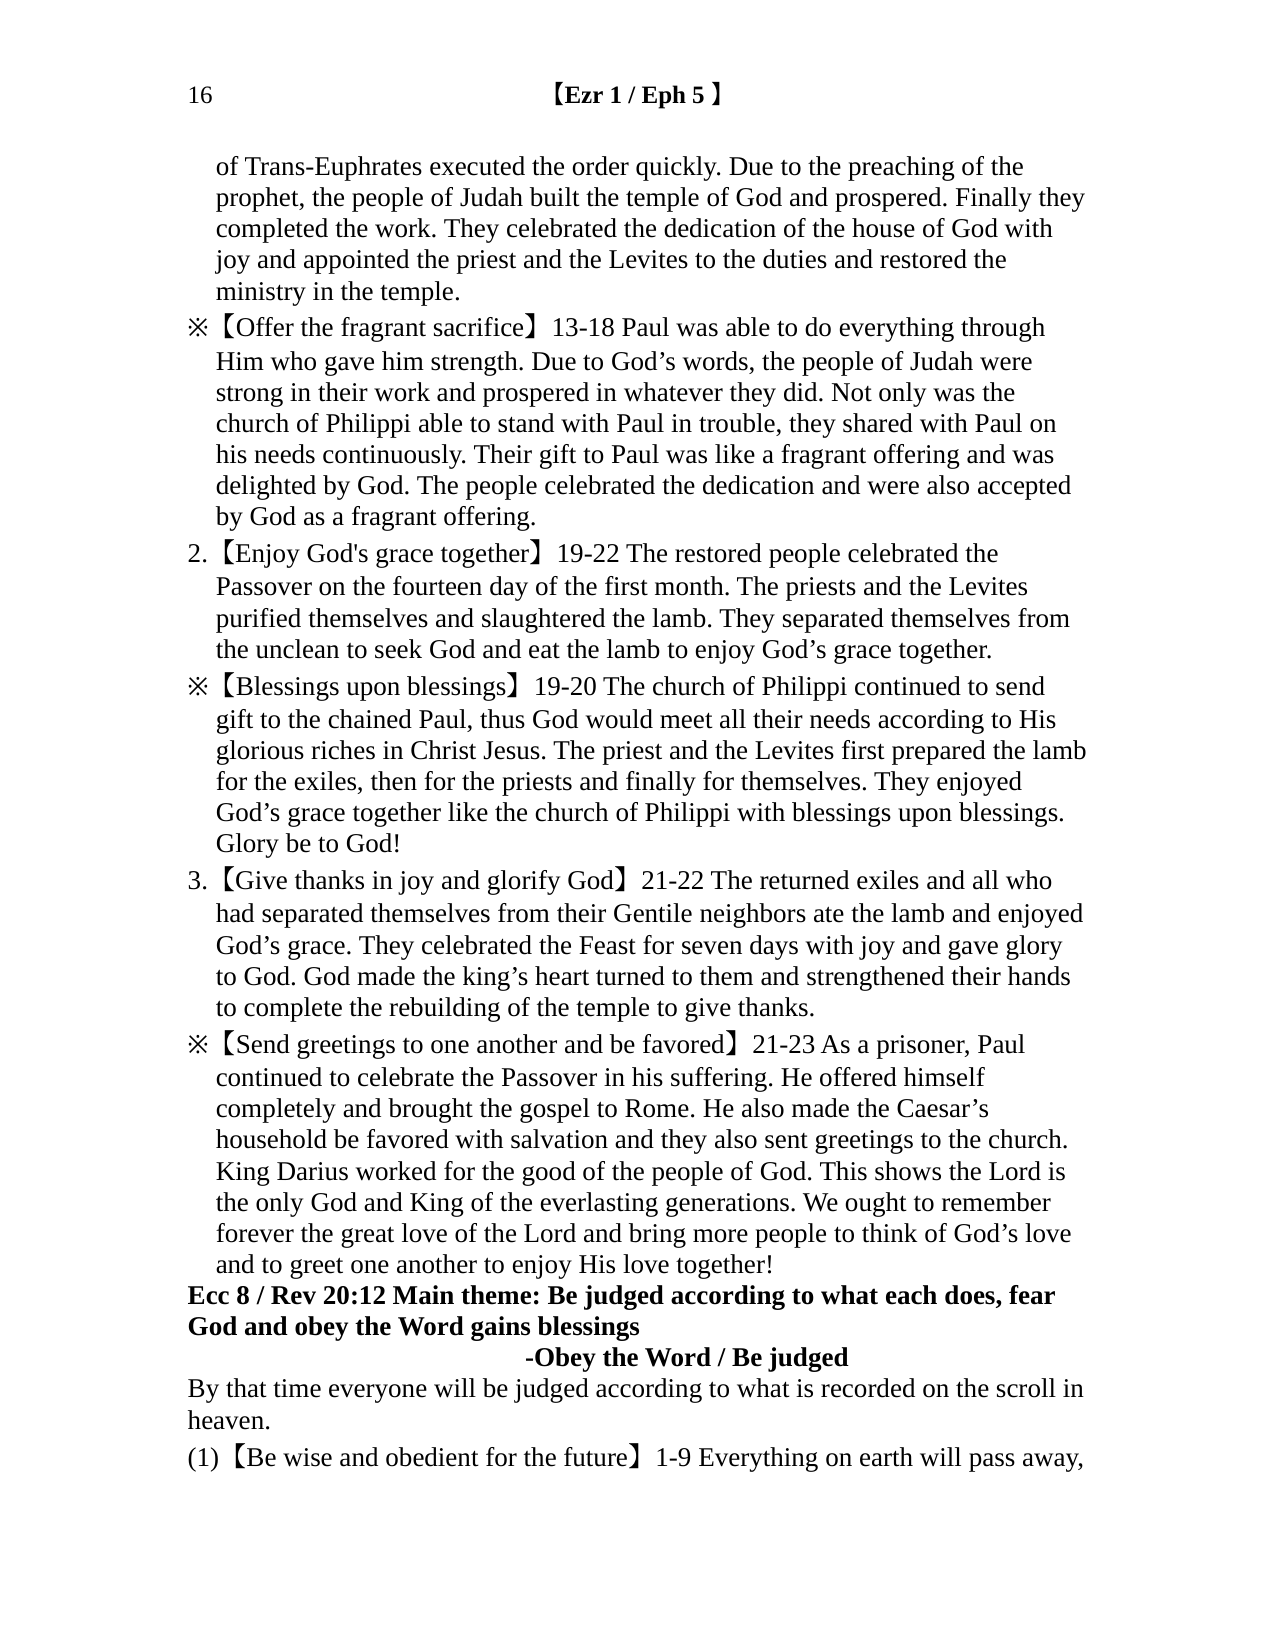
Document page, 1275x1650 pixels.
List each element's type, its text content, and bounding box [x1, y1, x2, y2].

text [187, 150, 1087, 306]
text ※【Offer the fragrant sacrifice】13-18 Paul was able to do everything through Him who gave him strength. Due to God’s words, the people of Judah were strong in their work and prospered in whatever they did. Not only was the church of Philippi able to stand with Paul in trouble, they shared with Paul on his needs continuously. Their gift to Paul was like a fragrant offering and was delighted by God. The people celebrated the dedication and were also accepted by God as a fragrant offering. [187, 306, 1087, 532]
text 2.【Enjoy God's grace together】19-22 The restored people celebrated the Passover on the fourteen day of the first month. The priests and the Levites purified themselves and slaughtered the lamb. They separated themselves from the unclean to seek God and eat the lamb to enjoy God’s grace together. [187, 532, 1087, 664]
text ※【Send greetings to one another and be favored】21-23 As a prisoner, Paul continued to celebrate the Passover in his suffering. He offered himself completely and brought the gospel to Rome. He also made the Caesar’s household be favored with salvation and they also sent greetings to the church. King Darius worked for the good of the people of God. This shows the Lord is the only God and King of the everlasting generations. We ought to remember forever the great love of the Lord and bring more people to think of God’s love and to greet one another to enjoy His love together! [187, 1022, 1087, 1279]
text ※【Blessings upon blessings】19-20 The church of Philippi continued to send gift to the chained Paul, thus God would meet all their needs according to His glorious riches in Christ Jesus. The priest and the Levites first prepared the lamb for the exiles, then for the priests and finally for themselves. They enjoyed God’s grace together like the church of Philippi with blessings upon blessings. Glory be to God! [187, 664, 1087, 859]
text By that time everyone will be judged according to what is recorded on the scroll in heaven. [187, 1373, 1087, 1435]
text 3.【Give thanks in joy and glorify God】21-22 The returned exiles and all who had separated themselves from their Gentile neighbors ate the lamb and enjoyed God’s grace. They celebrated the Feast for seven days with joy and gave glory to God. God made the king’s heart turned to them and strengthened their hands to complete the rebuilding of the temple to give thanks. [187, 859, 1087, 1022]
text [187, 1435, 1087, 1474]
text Ecc 8 / Rev 20:12 Main theme: Be judged according to what each does, fear God and obey the Word gains blessings [187, 1279, 1087, 1341]
text -Obey the Word / Be judged [187, 1341, 1087, 1373]
